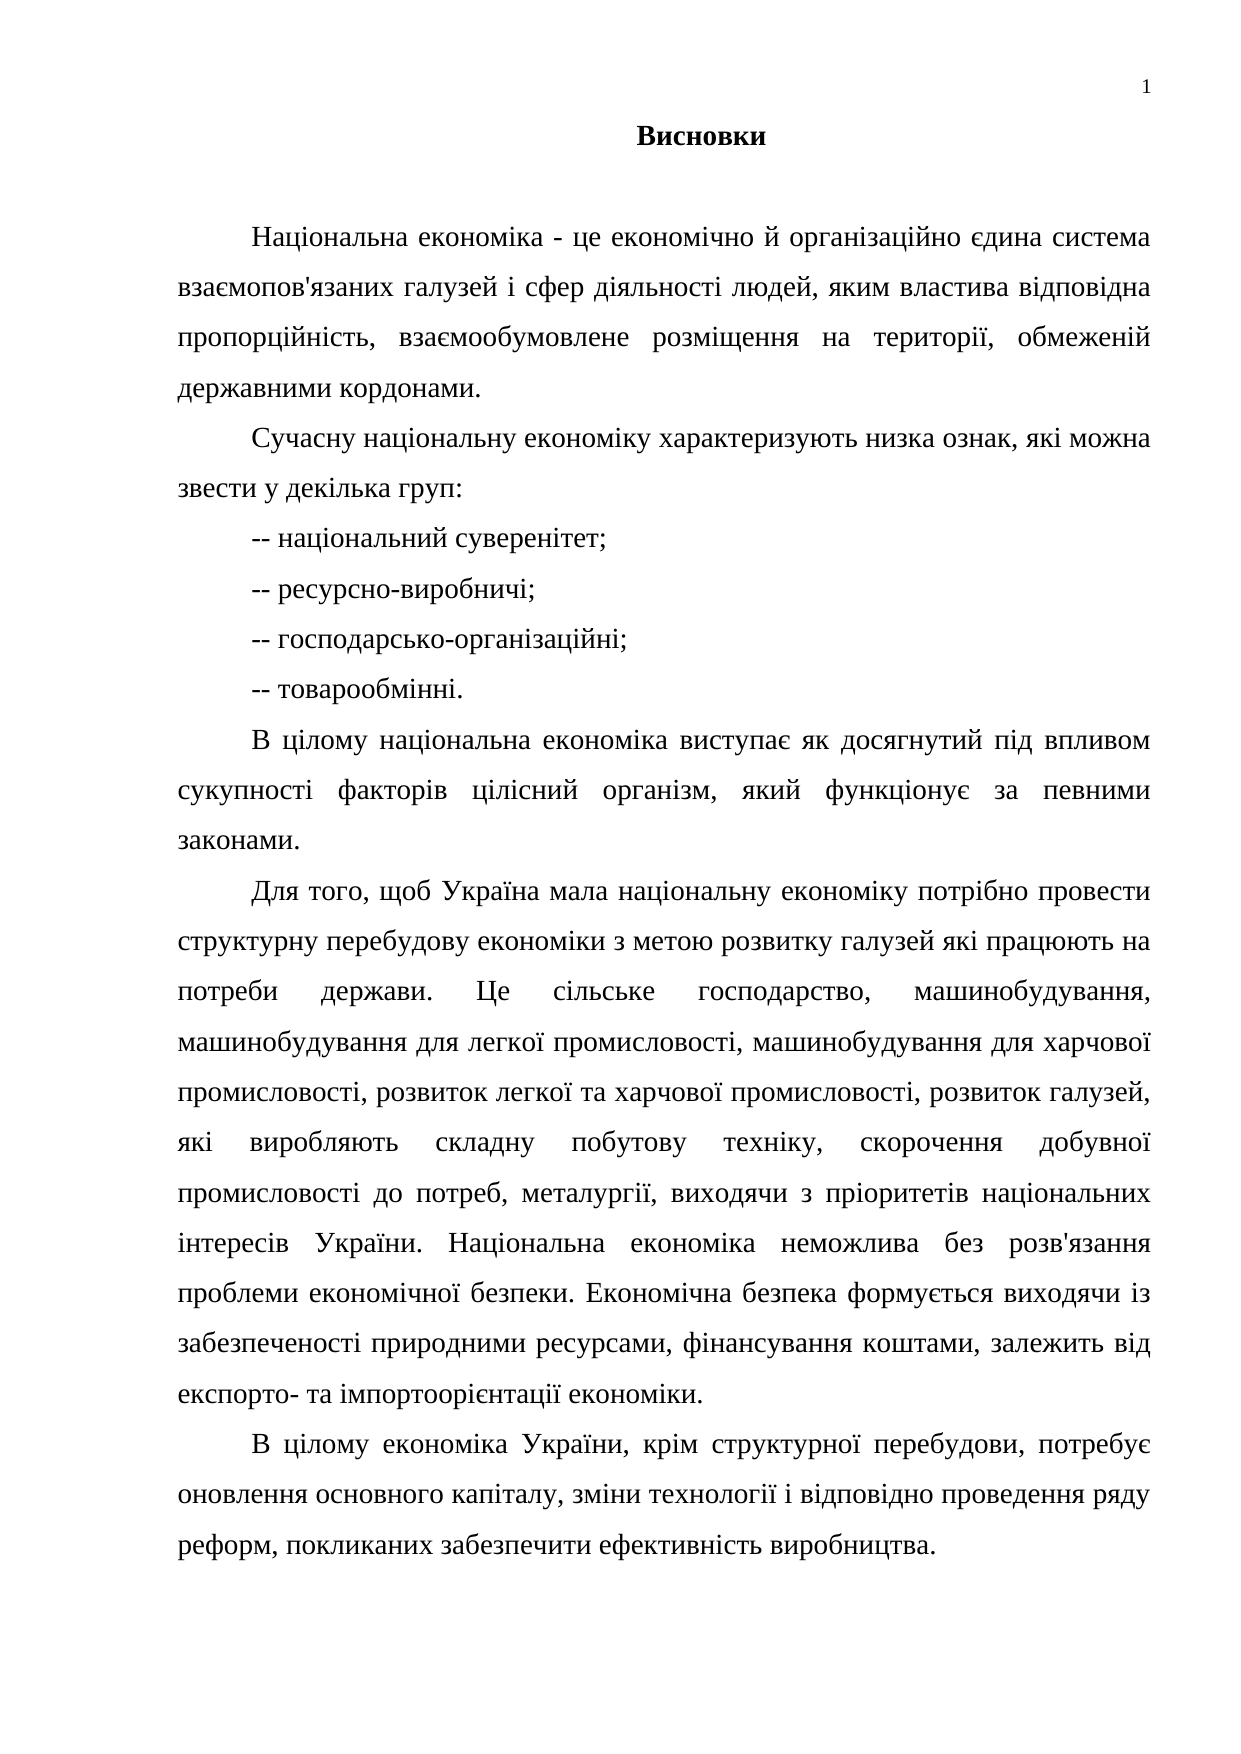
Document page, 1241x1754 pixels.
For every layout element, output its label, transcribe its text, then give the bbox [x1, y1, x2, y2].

text -- товарообмінні. [177, 672, 1152, 705]
text -- ресурсно-виробничі; [177, 571, 1152, 604]
text Для того, щоб Україна мала національну економіку потрібно провести структурну перебудову економіки з метою розвитку галузей які працюють на потреби держави. Це сільське господарство, машинобудування, машинобудування для легкої промисловості, машинобудування для харчової промисловості, розвиток легкої та харчової промисловості, розвиток галузей, які виробляють складну побутову техніку, скорочення добувної промисловості до потреб, металургії, виходячи з пріоритетів національних інтересів України. Національна економіка неможлива без розв'язання проблеми економічної безпеки. Економічна безпека формується виходячи із забезпеченості природними ресурсами, фінансування коштами, залежить від експорто- та імпортоорієнтації економіки. [177, 873, 1152, 1409]
text В цілому економіка України, крім структурної перебудови, потребує оновлення основного капіталу, зміни технології і відповідно проведення ряду реформ, покликаних забезпечити ефективність виробництва. [177, 1426, 1152, 1560]
text -- національний суверенітет; [177, 521, 1152, 554]
text -- господарсько-організаційні; [177, 621, 1152, 655]
text Висновки [177, 118, 1152, 152]
text В цілому національна економіка виступає як досягнутий під впливом сукупності факторів цілісний організм, який функціонує за певними законами. [177, 722, 1152, 856]
text Національна економіка - це економічно й організаційно єдина система взаємопов'язаних галузей і сфер діяльності людей, яким властива відповідна пропорційність, взаємообумовлене розміщення на території, обмеженій державними кордонами. [177, 219, 1152, 403]
text Сучасну національну економіку характеризують низка ознак, які можна звести у декілька груп: [177, 420, 1152, 504]
